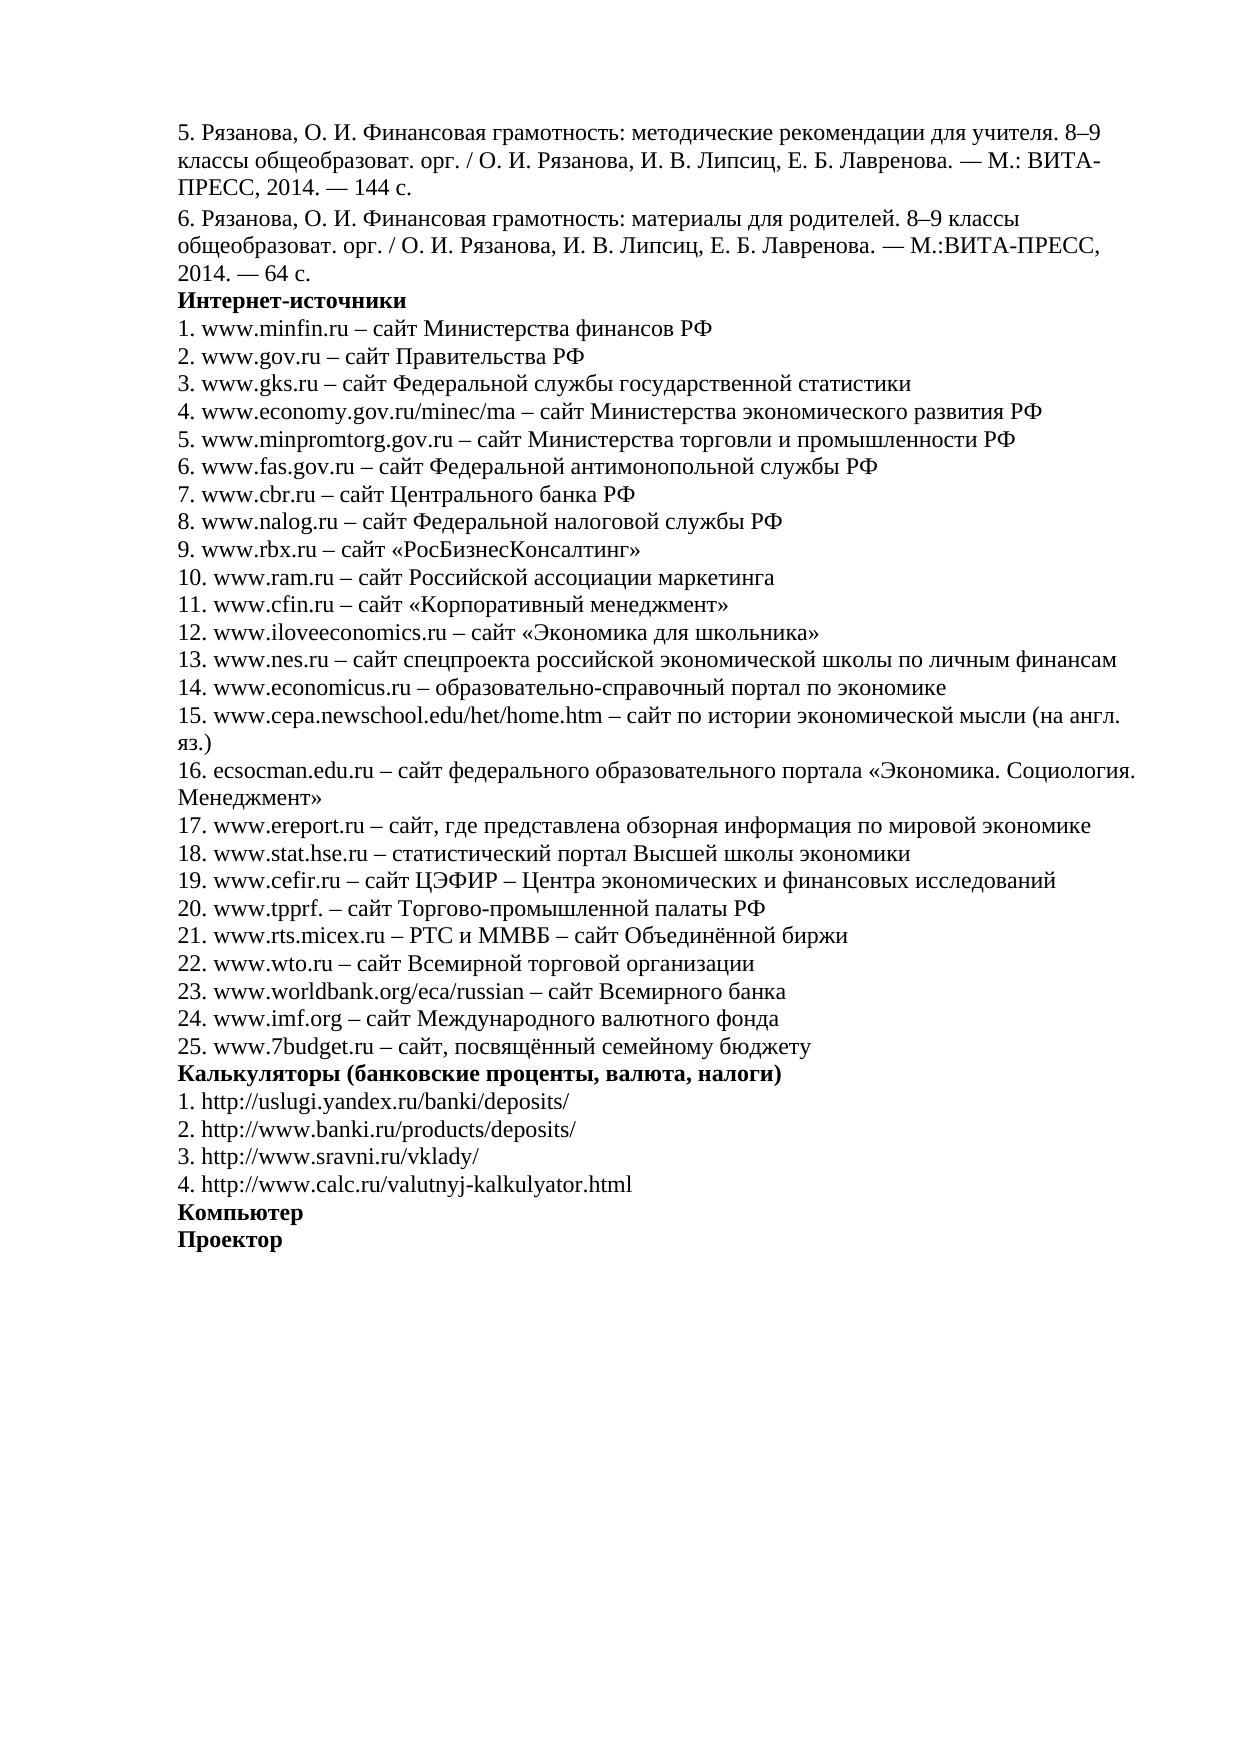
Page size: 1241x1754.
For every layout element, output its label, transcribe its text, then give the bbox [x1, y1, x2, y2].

text 10. www.ram.ru – сайт Российской ассоциации маркетинга [177, 563, 1152, 590]
text 22. www.wto.ru – сайт Всемирной торговой организации [177, 949, 1152, 977]
text 20. www.tpprf. – сайт Торгово-промышленной палаты РФ [177, 894, 1152, 921]
text 9. www.rbx.ru – сайт «РосБизнесКонсалтинг» [177, 535, 1152, 563]
text 4. http://www.calc.ru/valutnyj-kalkulyator.html [177, 1170, 1152, 1197]
text Проектор [177, 1225, 1152, 1253]
text 2. www.gov.ru – сайт Правительства РФ [177, 342, 1152, 369]
text 24. www.imf.org – сайт Международного валютного фонда [177, 1004, 1152, 1032]
text 3. http://www.sravni.ru/vklady/ [177, 1142, 1152, 1170]
text 1. www.minfin.ru – сайт Министерства финансов РФ [177, 314, 1152, 342]
text 5. Рязанова, О. И. Финансовая грамотность: методические рекомендации для учителя. 8–9 классы общеобразоват. орг. / О. И. Рязанова, И. В. Липсиц, Е. Б. Лавренова. — М.: ВИТА-ПРЕСС, 2014. — 144 c. [177, 118, 1152, 201]
text 17. www.ereport.ru – сайт, где представлена обзорная информация по мировой экономике [177, 811, 1152, 839]
text 18. www.stat.hse.ru – статистический портал Высшей школы экономики [177, 839, 1152, 866]
text 25. www.7budget.ru – сайт, посвящённый семейному бюджету [177, 1032, 1152, 1059]
text 19. www.cefir.ru – сайт ЦЭФИР – Центра экономических и финансовых исследований [177, 866, 1152, 894]
text 14. www.economicus.ru – образовательно-справочный портал по экономике [177, 673, 1152, 701]
text 21. www.rts.micex.ru – РТС и ММВБ – сайт Объединённой биржи [177, 921, 1152, 949]
text 15. www.cepa.newschool.edu/het/home.htm – сайт по истории экономической мысли (на англ. яз.) [177, 701, 1152, 756]
text Калькуляторы (банковские проценты, валюта, налоги) [177, 1059, 1152, 1087]
text 4. www.economy.gov.ru/minec/ma – сайт Министерства экономического развития РФ [177, 397, 1152, 424]
text 6. Рязанова, О. И. Финансовая грамотность: материалы для родителей. 8–9 классы общеобразоват. орг. / О. И. Рязанова, И. В. Липсиц, Е. Б. Лавренова. — М.:ВИТА-ПРЕСС, 2014. — 64 c. [177, 204, 1152, 287]
text 7. www.cbr.ru – сайт Центрального банка РФ [177, 480, 1152, 507]
text 11. www.cfin.ru – сайт «Корпоративный менеджмент» [177, 590, 1152, 618]
text 13. www.nes.ru – сайт спецпроекта российской экономической школы по личным финансам [177, 645, 1152, 673]
text Компьютер [177, 1197, 1152, 1225]
text 8. www.nalog.ru – сайт Федеральной налоговой службы РФ [177, 507, 1152, 535]
text 12. www.iloveeconomics.ru – сайт «Экономика для школьника» [177, 618, 1152, 645]
text 6. www.fas.gov.ru – сайт Федеральной антимонопольной службы РФ [177, 452, 1152, 480]
text 23. www.worldbank.org/eca/russian – сайт Всемирного банка [177, 977, 1152, 1004]
text Интернет-источники [177, 287, 1152, 314]
text 3. www.gks.ru – сайт Федеральной службы государственной статистики [177, 369, 1152, 397]
text 16. ecsocman.edu.ru – сайт федерального образовательного портала «Экономика. Социология. Менеджмент» [177, 756, 1152, 811]
text 2. http://www.banki.ru/products/deposits/ [177, 1115, 1152, 1142]
text 1. http://uslugi.yandex.ru/banki/deposits/ [177, 1087, 1152, 1115]
text 5. www.minpromtorg.gov.ru – сайт Министерства торговли и промышленности РФ [177, 424, 1152, 452]
